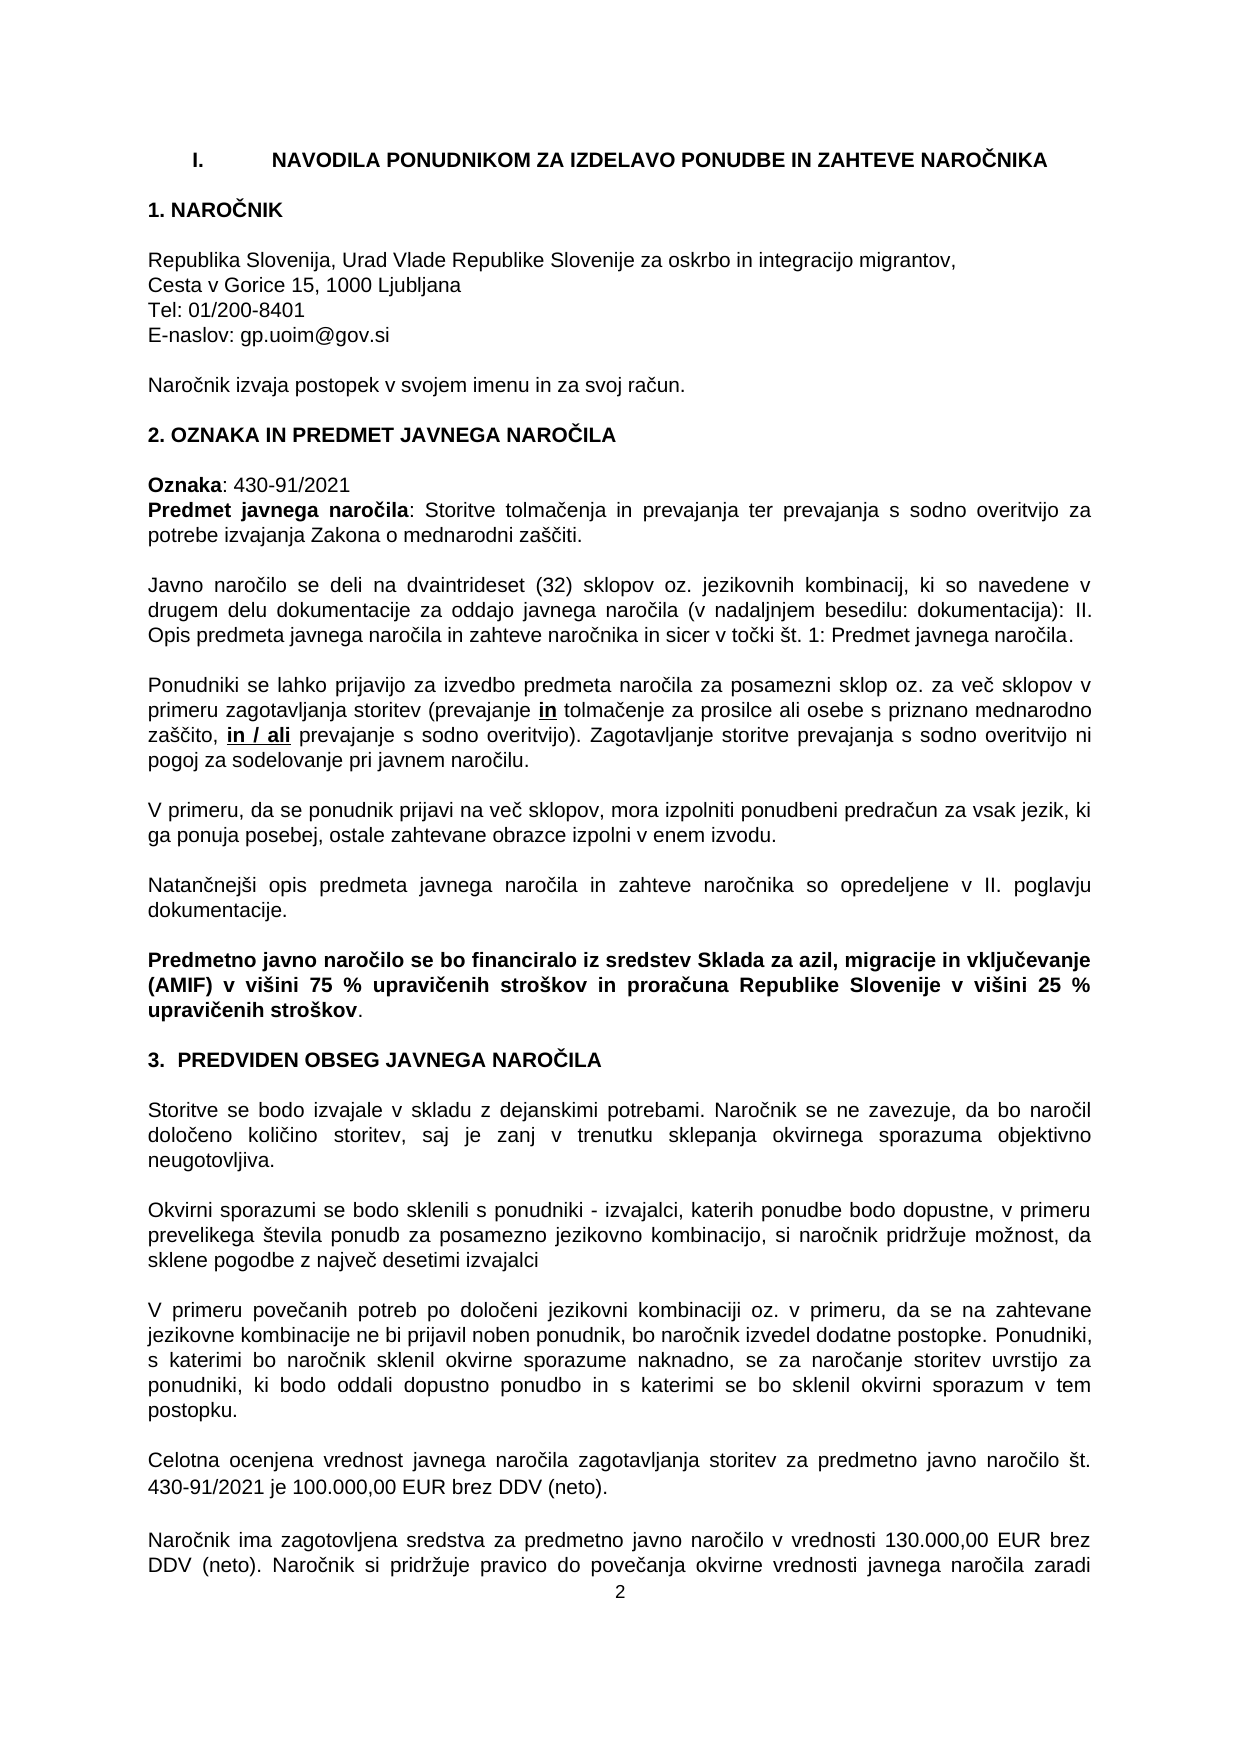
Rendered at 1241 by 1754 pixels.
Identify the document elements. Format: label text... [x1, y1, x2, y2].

text Predmet javnega naročila: Storitve tolmačenja in prevajanja ter prevajanja s sodno overitvijo za potrebe izvajanja Zakona o mednarodni zaščiti. [148, 498, 1093, 548]
text V primeru, da se ponudnik prijavi na več sklopov, mora izpolniti ponudbeni predračun za vsak jezik, ki ga ponuja posebej, ostale zahtevane obrazce izpolni v enem izvodu. [148, 798, 1093, 848]
text Natančnejši opis predmeta javnega naročila in zahteve naročnika so opredeljene v II. poglavju dokumentacije. [148, 873, 1092, 923]
text Predmetno javno naročilo se bo financiralo iz sredstev Sklada za azil, migracije in vključevanje (AMIF) v višini 75 % upravičenih stroškov in proračuna Republike Slovenije v višini 25 % upravičenih stroškov. [148, 948, 1092, 1023]
text Republika Slovenija, Urad Vlade Republike Slovenije za oskrbo in integracijo migrantov, [148, 248, 1093, 273]
text Cesta v Gorice 15, 1000 Ljubljana [148, 273, 1093, 298]
text Storitve se bodo izvajale v skladu z dejanskimi potrebami. Naročnik se ne zavezuje, da bo naročil določeno količino storitev, saj je zanj v trenutku sklepanja okvirnega sporazuma objektivno neugotovljiva. [148, 1098, 1092, 1173]
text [148, 1528, 1092, 1578]
text 1. NAROČNIK [148, 198, 1093, 223]
text Celotna ocenjena vrednost javnega naročila zagotavljanja storitev za predmetno javno naročilo št. 430-91/2021 je 100.000,00 EUR brez DDV (neto). [148, 1448, 1092, 1499]
text Ponudniki se lahko prijavijo za izvedbo predmeta naročila za posamezni sklop oz. za več sklopov v primeru zagotavljanja storitev (prevajanje in tolmačenje za prosilce ali osebe s priznano mednarodno zaščito, in / ali prevajanje s sodno overitvijo). Zagotavljanje storitve prevajanja s sodno overitvijo ni pogoj za sodelovanje pri javnem naročilu. [148, 673, 1092, 773]
text Naročnik izvaja postopek v svojem imenu in za svoj račun. [148, 373, 1092, 398]
list PREDVIDEN OBSEG JAVNEGA NAROČILA [148, 1048, 1092, 1073]
text Tel: 01/200-8401 [148, 298, 1093, 323]
text Okvirni sporazumi se bodo sklenili s ponudniki - izvajalci, katerih ponudbe bodo dopustne, v primeru prevelikega števila ponudb za posamezno jezikovno kombinacijo, si naročnik pridržuje možnost, da sklene pogodbe z največ desetimi izvajalci [148, 1198, 1092, 1273]
text Oznaka: 430-91/2021 [148, 473, 1093, 498]
text 2. OZNAKA IN PREDMET JAVNEGA NAROČILA [148, 423, 1093, 448]
text E-naslov: gp.uoim@gov.si [148, 323, 1092, 348]
text Javno naročilo se deli na dvaintrideset (32) sklopov oz. jezikovnih kombinacij, ki so navedene v drugem delu dokumentacije za oddajo javnega naročila (v nadaljnjem besedilu: dokumentacija): II. Opis predmeta javnega naročila in zahteve naročnika in sicer v točki št. 1: Predmet javnega naročila. [148, 573, 1093, 648]
text V primeru povečanih potreb po določeni jezikovni kombinaciji oz. v primeru, da se na zahtevane jezikovne kombinacije ne bi prijavil noben ponudnik, bo naročnik izvedel dodatne postopke. Ponudniki, s katerimi bo naročnik sklenil okvirne sporazume naknadno, se za naročanje storitev uvrstijo za ponudniki, ki bodo oddali dopustno ponudbo in s katerimi se bo sklenil okvirni sporazum v tem postopku. [148, 1298, 1092, 1423]
text I. NAVODILA PONUDNIKOM ZA IZDELAVO PONUDBE IN ZAHTEVE NAROČNIKA [148, 148, 1093, 173]
